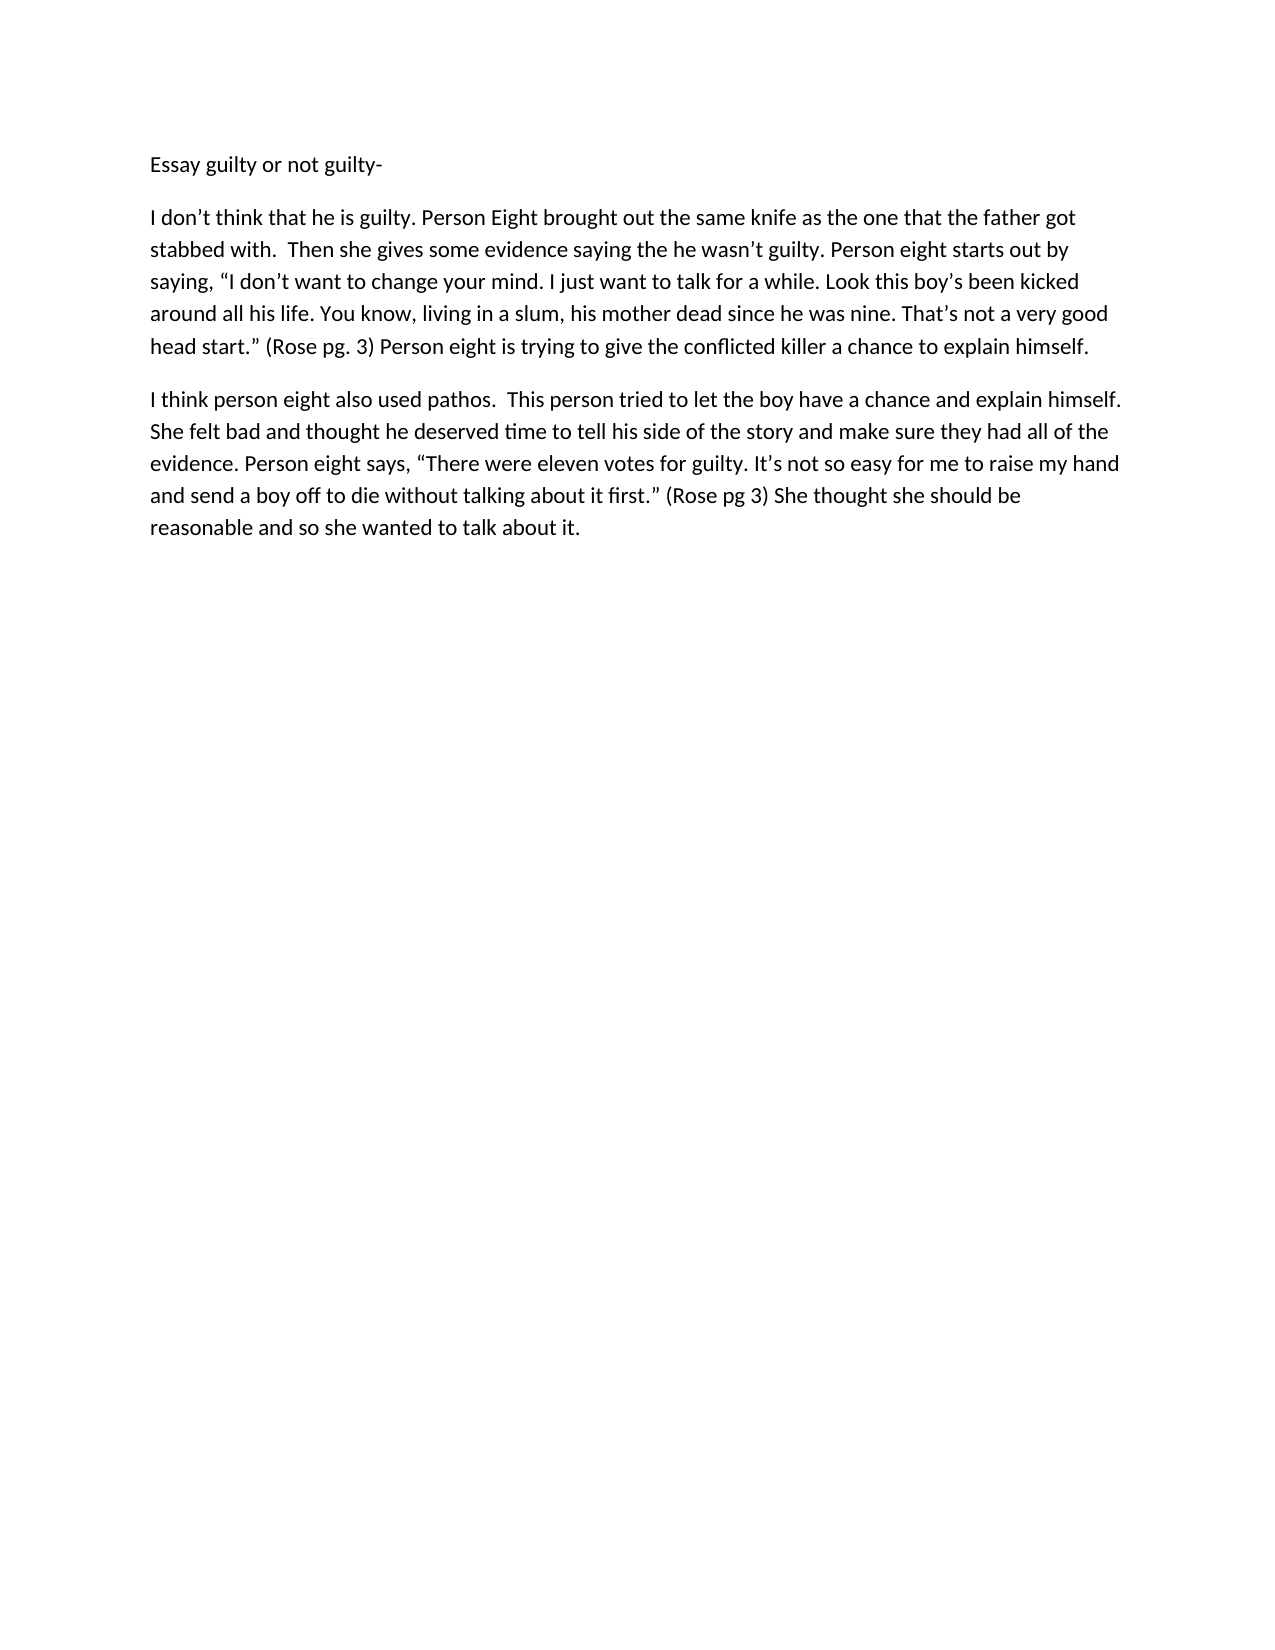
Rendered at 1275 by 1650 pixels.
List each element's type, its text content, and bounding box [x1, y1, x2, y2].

text Essay guilty or not guilty- [150, 150, 1125, 178]
text I think person eight also used pathos. This person tried to let the boy have a chance and explain himself. She felt bad and thought he deserved time to tell his side of the story and make sure they had all of the evidence. Person eight says, “There were eleven votes for guilty. It’s not so easy for me to raise my hand and send a boy off to die without talking about it first.” (Rose pg 3) She thought she should be reasonable and so she wanted to talk about it. [150, 385, 1125, 542]
text I don’t think that he is guilty. Person Eight brought out the same knife as the one that the father got stabbed with. Then she gives some evidence saying the he wasn’t guilty. Person eight starts out by saying, “I don’t want to change your mind. I just want to talk for a while. Look this boy’s been kicked around all his life. You know, living in a slum, his mother dead since he was nine. That’s not a very good head start.” (Rose pg. 3) Person eight is trying to give the conflicted killer a chance to explain himself. [150, 203, 1125, 360]
